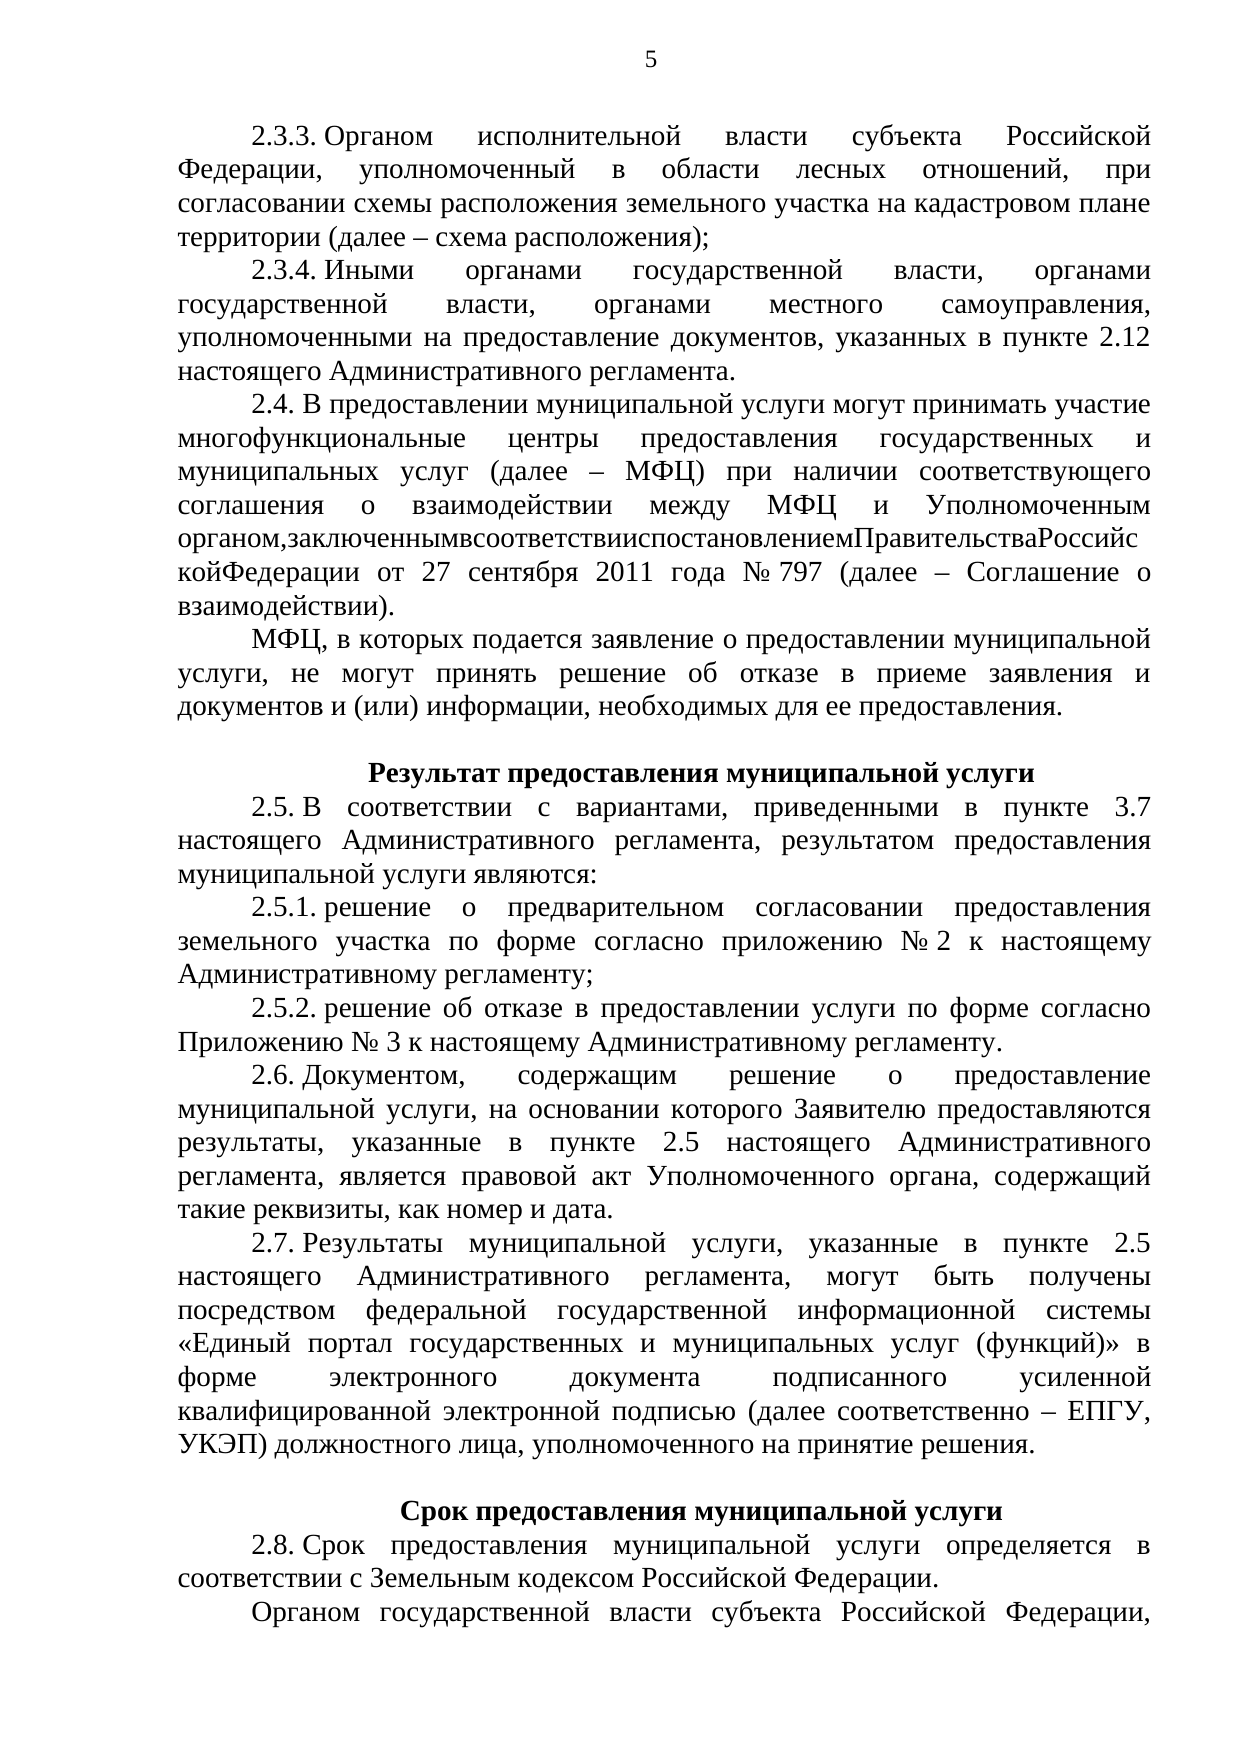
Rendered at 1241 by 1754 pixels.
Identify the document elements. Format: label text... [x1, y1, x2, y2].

text 2.7. Результаты муниципальной услуги, указанные в пункте 2.5 настоящего Административного регламента, могут быть получены посредством федеральной государственной информационной системы «Единый портал государственных и муниципальных услуг (функций)» в форме электронного документа подписанного усиленной квалифицированной электронной подписью (далее соответственно – ЕПГУ, УКЭП) должностного лица, уполномоченного на принятие решения. [177, 1225, 1152, 1460]
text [177, 1594, 1152, 1627]
text Результат предоставления муниципальной услуги [177, 755, 1152, 789]
text Срок предоставления муниципальной услуги [177, 1493, 1152, 1527]
text 2.8. Срок предоставления муниципальной услуги определяется в соответствии с Земельным кодексом Российской Федерации. [177, 1527, 1152, 1594]
text МФЦ, в которых подается заявление о предоставлении муниципальной услуги, не могут принять решение об отказе в приеме заявления и документов и (или) информации, необходимых для ее предоставления. [177, 621, 1152, 722]
text 2.3.3. Органом исполнительной власти субъекта Российской Федерации, уполномоченный в области лесных отношений, при согласовании схемы расположения земельного участка на кадастровом плане территории (далее – схема расположения); [177, 118, 1152, 252]
text 2.5.2. решение об отказе в предоставлении услуги по форме согласно Приложению № 3 к настоящему Административному регламенту. [177, 990, 1152, 1057]
text 2.5. В соответствии с вариантами, приведенными в пункте 3.7 настоящего Административного регламента, результатом предоставления муниципальной услуги являются: [177, 789, 1152, 889]
text 2.3.4. Иными органами государственной власти, органами государственной власти, органами местного самоуправления, уполномоченными на предоставление документов, указанных в пункте 2.12 настоящего Административного регламента. [177, 252, 1152, 386]
text 2.6. Документом, содержащим решение о предоставление муниципальной услуги, на основании которого Заявителю предоставляются результаты, указанные в пункте 2.5 настоящего Административного регламента, является правовой акт Уполномоченного органа, содержащий такие реквизиты, как номер и дата. [177, 1057, 1152, 1225]
text 2.5.1. решение о предварительном согласовании предоставления земельного участка по форме согласно приложению № 2 к настоящему Административному регламенту; [177, 889, 1152, 990]
text 2.4. В предоставлении муниципальной услуги могут принимать участие многофункциональные центры предоставления государственных и муниципальных услуг (далее – МФЦ) при наличии соответствующего соглашения о взаимодействии между МФЦ и Уполномоченным органом,заключеннымвсоответствииспостановлениемПравительстваРоссийскойФедерации от 27 сентября 2011 года № 797 (далее – Соглашение о взаимодействии). [177, 386, 1152, 621]
